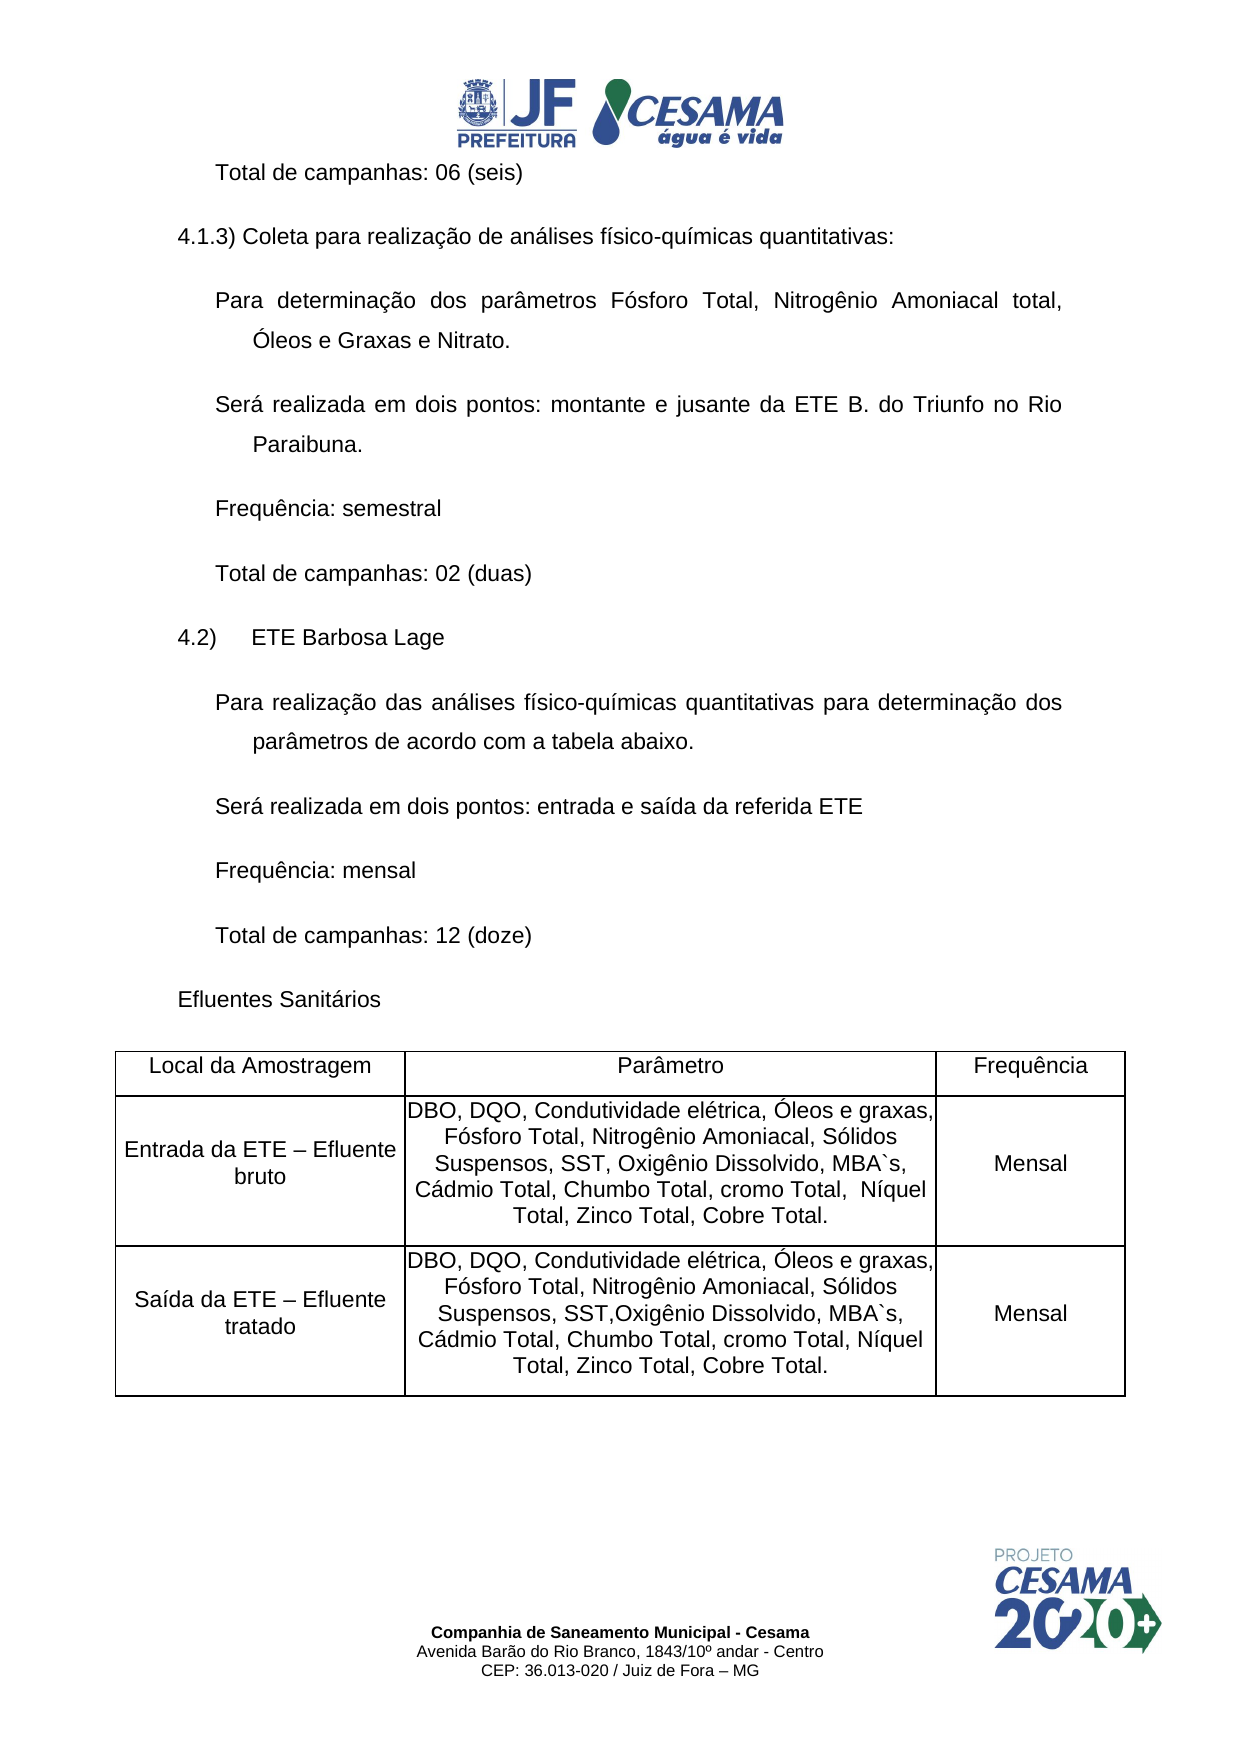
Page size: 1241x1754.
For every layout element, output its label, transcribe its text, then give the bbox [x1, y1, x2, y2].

table_cell Saída da ETE – Efluente tratado [116, 1247, 404, 1395]
table_header Local da Amostragem [116, 1052, 404, 1095]
text Será realizada em dois pontos: entrada e saída da referida ETE [215, 793, 1063, 819]
text 4.2) ETE Barbosa Lage [177, 624, 1063, 651]
text Para determinação dos parâmetros Fósforo Total, Nitrogênio Amoniacal total, Óleos e Graxas e Nitrato. [215, 287, 1063, 353]
table_cell Mensal [937, 1247, 1124, 1395]
picture [994, 1548, 1162, 1654]
table_cell Mensal [937, 1097, 1124, 1245]
table_cell DBO, DQO, Condutividade elétrica, Óleos e graxas, Fósforo Total, Nitrogênio Amoniacal, Sólidos Suspensos, SST,Oxigênio Dissolvido, MBA`s, Cádmio Total, Chumbo Total, cromo Total, Níquel Total, Zinco Total, Cobre Total. [406, 1247, 935, 1395]
text Para realização das análises físico-químicas quantitativas para determinação dos parâmetros de acordo com a tabela abaixo. [215, 689, 1063, 755]
text Frequência: semestral [215, 495, 1063, 522]
table_cell DBO, DQO, Condutividade elétrica, Óleos e graxas, Fósforo Total, Nitrogênio Amoniacal, Sólidos Suspensos, SST, Oxigênio Dissolvido, MBA`s, Cádmio Total, Chumbo Total, cromo Total, Níquel Total, Zinco Total, Cobre Total. [406, 1097, 935, 1245]
text Será realizada em dois pontos: montante e jusante da ETE B. do Triunfo no Rio Paraibuna. [215, 391, 1063, 457]
text 4.1.3) Coleta para realização de análises físico-químicas quantitativas: [177, 223, 1063, 249]
text Frequência: mensal [215, 857, 1063, 884]
text Total de campanhas: 02 (duas) [215, 560, 1063, 586]
table_header Frequência [937, 1052, 1124, 1095]
text Efluentes Sanitários [177, 986, 1063, 1013]
text Total de campanhas: 12 (doze) [215, 922, 1063, 948]
picture [456, 79, 784, 148]
text Total de campanhas: 06 (seis) [215, 158, 1063, 185]
table_header Parâmetro [406, 1052, 935, 1095]
table_cell Entrada da ETE – Efluente bruto [116, 1097, 404, 1245]
